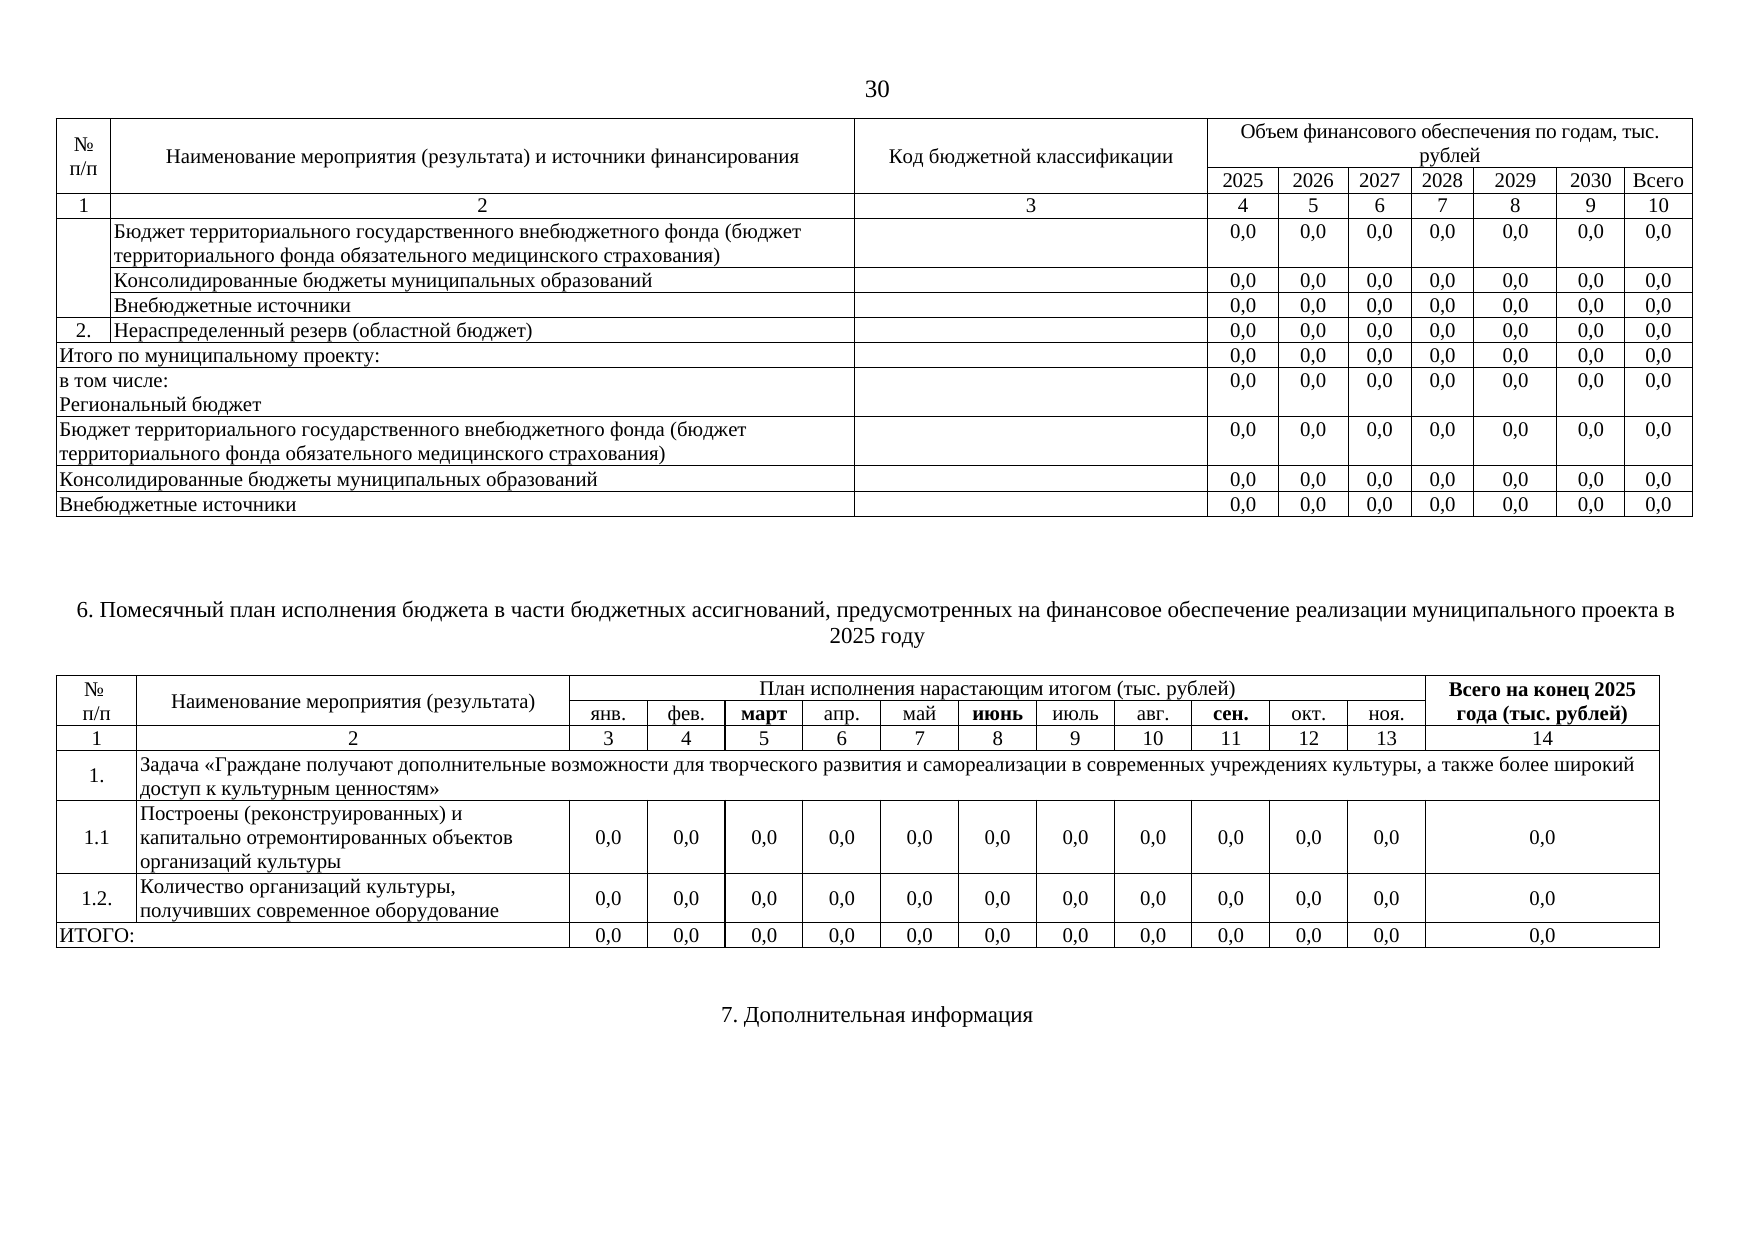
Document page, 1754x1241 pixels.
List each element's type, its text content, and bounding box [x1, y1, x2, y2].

table_cell 0,0 [1625, 368, 1692, 416]
table_cell 0,0 [1115, 923, 1191, 947]
table_cell 0,0 [1557, 219, 1624, 267]
table_cell окт. [1270, 701, 1347, 725]
table_cell 0,0 [1625, 492, 1692, 516]
table_cell 3 [570, 726, 647, 750]
table_cell 0,0 [1270, 923, 1347, 947]
table_cell 0,0 [1412, 343, 1473, 367]
table_cell [855, 492, 1207, 516]
table_cell 0,0 [1557, 368, 1624, 416]
table_cell Всего [1625, 168, 1692, 192]
table_cell 0,0 [1412, 318, 1473, 342]
table_cell 2027 [1349, 168, 1411, 192]
table_cell 0,0 [1279, 268, 1348, 292]
table_cell 7 [881, 726, 958, 750]
table_cell [855, 219, 1207, 267]
table_cell 11 [1192, 726, 1269, 750]
table_header № п/п [57, 676, 136, 725]
table_cell Внебюджетные источники [111, 293, 854, 317]
table_cell 0,0 [1208, 268, 1278, 292]
table_cell 5 [1279, 194, 1348, 217]
table_cell 2 [137, 726, 569, 750]
table_cell 0,0 [1426, 874, 1659, 922]
table_cell авг. [1115, 701, 1191, 725]
table_cell 0,0 [1349, 417, 1411, 465]
table_cell 1.1 [57, 801, 136, 873]
table_cell 0,0 [1349, 492, 1411, 516]
table_cell 8 [1474, 194, 1556, 217]
subtitle 6. Помесячный план исполнения бюджета в части бюджетных ассигнований, предусмотренных на финансовое обеспечение реализации муниципального проекта в 2025 году [59, 596, 1695, 649]
table_cell 0,0 [648, 801, 724, 873]
table_cell 0,0 [1474, 492, 1556, 516]
table_cell Количество организаций культуры, получивших современное оборудование [456, 874, 569, 922]
table_cell 0,0 [1348, 923, 1425, 947]
table_cell 0,0 [1279, 492, 1348, 516]
subtitle 7. Дополнительная информация [59, 1001, 1695, 1027]
table_cell 0,0 [570, 801, 647, 873]
table_cell 3 [855, 194, 1207, 217]
table_cell 10 [1115, 726, 1191, 750]
table_cell 0,0 [1208, 466, 1278, 491]
table_cell 0,0 [1557, 417, 1624, 465]
table_cell 0,0 [1270, 801, 1347, 873]
table_cell 4 [1208, 194, 1278, 217]
table_cell Построены (реконструированных) и капитально отремонтированных объектов организаций культуры [341, 801, 569, 873]
table_cell 0,0 [959, 801, 1036, 873]
table_cell 0,0 [1557, 492, 1624, 516]
table_cell май [881, 701, 958, 725]
table_cell 13 [1348, 726, 1425, 750]
table_cell 0,0 [1412, 368, 1473, 416]
table_cell 6 [803, 726, 880, 750]
table_cell 0,0 [1279, 219, 1348, 267]
table_header Объем финансового обеспечения по годам, тыс. рублей [1208, 119, 1692, 167]
table_cell 0,0 [1412, 219, 1473, 267]
table_cell 4 [648, 726, 724, 750]
table_cell 0,0 [1279, 466, 1348, 491]
table_cell 0,0 [648, 923, 724, 947]
table_cell 0,0 [1557, 268, 1624, 292]
table_cell 0,0 [1349, 368, 1411, 416]
table_cell 0,0 [1208, 368, 1278, 416]
table_cell 0,0 [1208, 417, 1278, 465]
table_cell 0,0 [1474, 417, 1556, 465]
table_cell 0,0 [1412, 492, 1473, 516]
table_cell 0,0 [1192, 801, 1269, 873]
table_cell Бюджет территориального государственного внебюджетного фонда (бюджет территориального фонда обязательного медицинского страхования) [57, 417, 854, 465]
table_cell 0,0 [1426, 801, 1659, 873]
table_cell 0,0 [959, 874, 1036, 922]
table_cell 0,0 [1208, 219, 1278, 267]
table_header Код бюджетной классификации [855, 119, 1207, 192]
table_cell 0,0 [1557, 318, 1624, 342]
table_cell 14 [1426, 726, 1659, 750]
table_cell апр. [803, 701, 880, 725]
table_cell Консолидированные бюджеты муниципальных образований [111, 268, 854, 292]
table_cell фев. [648, 701, 724, 725]
table_cell 0,0 [1037, 874, 1114, 922]
table_cell 0,0 [1474, 293, 1556, 317]
table_cell 0,0 [1625, 466, 1692, 491]
table_cell 1. [57, 751, 136, 799]
table_cell 0,0 [1412, 466, 1473, 491]
table_cell 2030 [1557, 168, 1624, 192]
table_cell 0,0 [570, 923, 647, 947]
table_cell 1 [57, 194, 110, 217]
table_cell 0,0 [648, 874, 724, 922]
table_cell 0,0 [1192, 923, 1269, 947]
table_cell 0,0 [1348, 874, 1425, 922]
table_cell 1 [57, 726, 136, 750]
table_cell 0,0 [1279, 293, 1348, 317]
table_cell 0,0 [1426, 923, 1659, 947]
table_cell 0,0 [1474, 343, 1556, 367]
table_cell 0,0 [1412, 293, 1473, 317]
table_cell 9 [1037, 726, 1114, 750]
table_cell 0,0 [1474, 268, 1556, 292]
table_cell Итого по муниципальному проекту: [57, 343, 854, 367]
table_cell 0,0 [1474, 466, 1556, 491]
table_cell 0,0 [1192, 874, 1269, 922]
table_cell 0,0 [1349, 343, 1411, 367]
table_cell 2025 [1208, 168, 1278, 192]
table_cell 0,0 [1279, 417, 1348, 465]
table_cell 1.2. [57, 874, 136, 922]
table_cell июль [1037, 701, 1114, 725]
table_cell [855, 293, 1207, 317]
table_cell 2029 [1474, 168, 1556, 192]
table_cell 0,0 [1349, 268, 1411, 292]
table_cell 0,0 [881, 874, 958, 922]
table_cell 0,0 [1279, 318, 1348, 342]
table_cell 7 [1412, 194, 1473, 217]
table_cell 2028 [1412, 168, 1473, 192]
table_cell 0,0 [1115, 874, 1191, 922]
table_cell 0,0 [803, 923, 880, 947]
table_cell Задача «Граждане получают дополнительные возможности для творческого развития и самореализации в современных учреждениях культуры, а также более широкий доступ к культурным ценностям» [440, 751, 1659, 799]
table_cell 0,0 [1557, 466, 1624, 491]
table_cell 0,0 [1037, 923, 1114, 947]
table_cell 0,0 [1208, 293, 1278, 317]
table_cell 0,0 [1625, 293, 1692, 317]
table_header Наименование мероприятия (результата) и источники финансирования [111, 119, 854, 192]
table_cell 0,0 [1349, 219, 1411, 267]
table_cell 10 [1625, 194, 1692, 217]
table_cell 0,0 [1625, 318, 1692, 342]
table_cell 2026 [1279, 168, 1348, 192]
table_cell 0,0 [881, 801, 958, 873]
table_cell 0,0 [1557, 293, 1624, 317]
table_cell 0,0 [570, 874, 647, 922]
table_cell 0,0 [1349, 293, 1411, 317]
table_cell 12 [1270, 726, 1347, 750]
table_cell 0,0 [803, 874, 880, 922]
table_cell 0,0 [1037, 801, 1114, 873]
table_cell 0,0 [1474, 318, 1556, 342]
table_cell [855, 343, 1207, 367]
table_header Всего на конец 2025 года (тыс. рублей) [1426, 676, 1659, 725]
table_cell 0,0 [1208, 492, 1278, 516]
table_cell 0,0 [1625, 219, 1692, 267]
table_cell [855, 318, 1207, 342]
table_header Наименование мероприятия (результата) [137, 676, 569, 725]
table_cell 0,0 [881, 923, 958, 947]
table_cell Нераспределенный резерв (областной бюджет) [111, 318, 854, 342]
table_cell [855, 368, 1207, 416]
table_cell 0,0 [1349, 318, 1411, 342]
table_cell 0,0 [1279, 368, 1348, 416]
table_cell 0,0 [726, 874, 802, 922]
table_cell 6 [1349, 194, 1411, 217]
table_cell Консолидированные бюджеты муниципальных образований [57, 466, 854, 491]
table_header План исполнения нарастающим итогом (тыс. рублей) [570, 676, 1425, 700]
table_cell 0,0 [1270, 874, 1347, 922]
table_cell 0,0 [726, 923, 802, 947]
table_cell 0,0 [1412, 268, 1473, 292]
table_cell [855, 417, 1207, 465]
table_cell 0,0 [1474, 368, 1556, 416]
table_cell 0,0 [1474, 219, 1556, 267]
table_cell 0,0 [1208, 318, 1278, 342]
table_cell 0,0 [1412, 417, 1473, 465]
table_cell 0,0 [1115, 801, 1191, 873]
table_cell [855, 268, 1207, 292]
table_cell 0,0 [1279, 343, 1348, 367]
table_cell 0,0 [1349, 466, 1411, 491]
table_cell 0,0 [803, 801, 880, 873]
table_header № п/п [57, 119, 110, 192]
table_cell 8 [959, 726, 1036, 750]
table_cell ИТОГО: [57, 923, 569, 947]
table_cell янв. [570, 701, 647, 725]
table_cell в том числе: Региональный бюджет [57, 368, 854, 416]
table_cell 0,0 [1625, 417, 1692, 465]
table_cell 0,0 [1208, 343, 1278, 367]
table_cell 0,0 [726, 801, 802, 873]
table_cell 2 [111, 194, 854, 217]
table_cell 0,0 [1625, 268, 1692, 292]
table_cell сен. [1192, 701, 1269, 725]
table_cell ноя. [1348, 701, 1425, 725]
table_cell [855, 466, 1207, 491]
table_cell июнь [959, 701, 1036, 725]
table_cell 0,0 [959, 923, 1036, 947]
table_cell 2. [57, 318, 110, 342]
table_cell 0,0 [1348, 801, 1425, 873]
table_cell 0,0 [1625, 343, 1692, 367]
table_cell Внебюджетные источники [57, 492, 854, 516]
table_cell март [726, 701, 802, 725]
table_cell 9 [1557, 194, 1624, 217]
table_cell Бюджет территориального государственного внебюджетного фонда (бюджет территориального фонда обязательного медицинского страхования) [111, 219, 854, 267]
table_cell 0,0 [1557, 343, 1624, 367]
table_cell 5 [726, 726, 802, 750]
